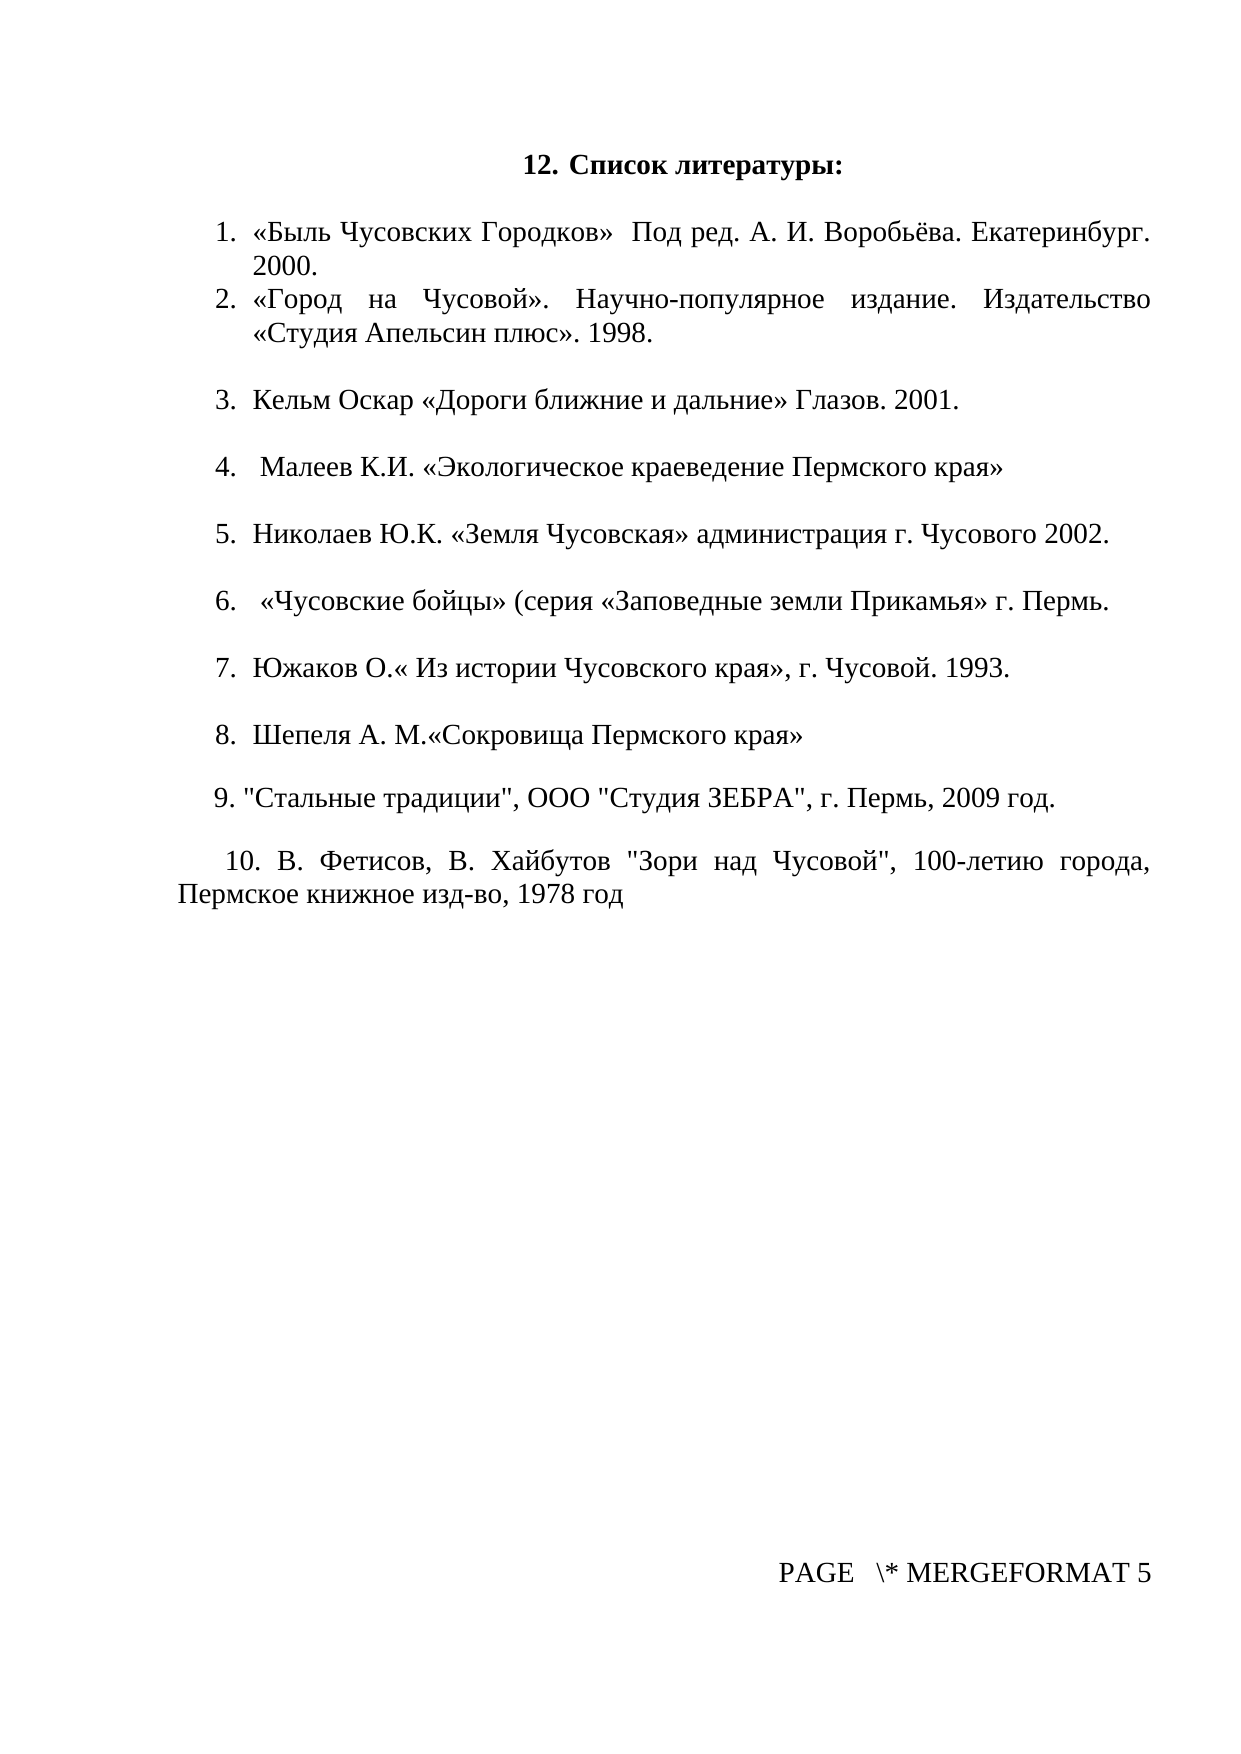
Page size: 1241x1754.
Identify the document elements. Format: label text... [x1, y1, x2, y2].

list «Быль Чусовских Городков» Под ред. А. И. Воробьёва. Екатеринбург. 2000. [215, 214, 1152, 281]
list Николаев Ю.К. «Земля Чусовская» администрация г. Чусового 2002. [215, 516, 1152, 550]
list Кельм Оскар «Дороги ближние и дальние» Глазов. 2001. [215, 382, 1152, 416]
list Южаков О.« Из истории Чусовского края», г. Чусовой. 1993. [215, 650, 1152, 684]
text 9. "Стальные традиции", ООО "Студия ЗЕБРА", г. Пермь, 2009 год. [177, 780, 1152, 814]
list «Город на Чусовой». Научно-популярное издание. Издательство «Студия Апельсин плюс». 1998. [215, 281, 1152, 348]
list «Чусовские бойцы» (серия «Заповедные земли Прикамья» г. Пермь. [215, 583, 1152, 617]
list Малеев К.И. «Экологическое краеведение Пермского края» [215, 449, 1152, 483]
text 10. В. Фетисов, В. Хайбутов "Зори над Чусовой", 100-летию города, Пермское книжное изд-во, 1978 год [177, 843, 1152, 910]
list Шепеля А. М.«Сокровища Пермского края» [215, 717, 1152, 751]
list Список литературы: [214, 147, 1152, 181]
